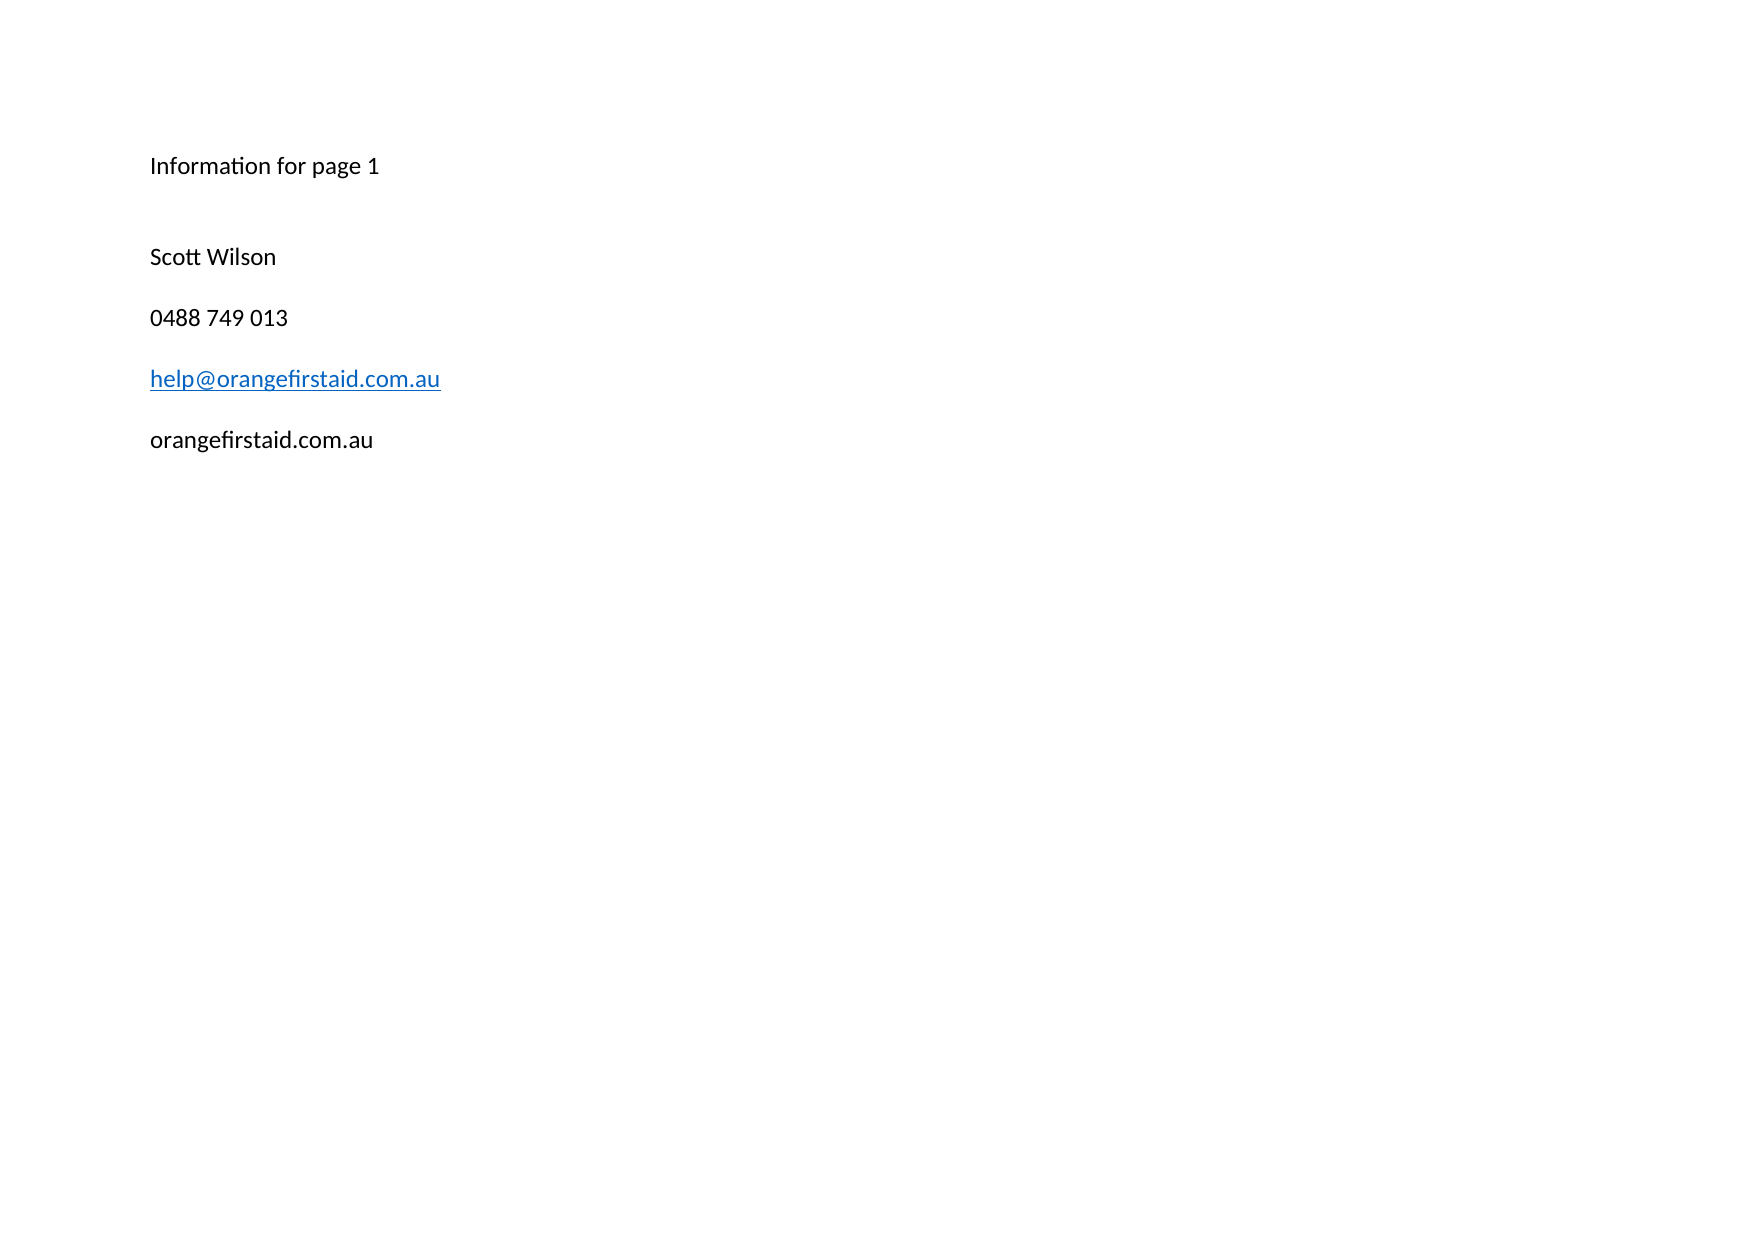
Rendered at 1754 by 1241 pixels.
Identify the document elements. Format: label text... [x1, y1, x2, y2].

text Information for page 1 [150, 150, 1604, 181]
text help@orangefirstaid.com.au [150, 364, 1604, 394]
text Scott Wilson [150, 242, 1604, 272]
text 0488 749 013 [150, 303, 1604, 333]
text orangefirstaid.com.au [150, 425, 1604, 455]
